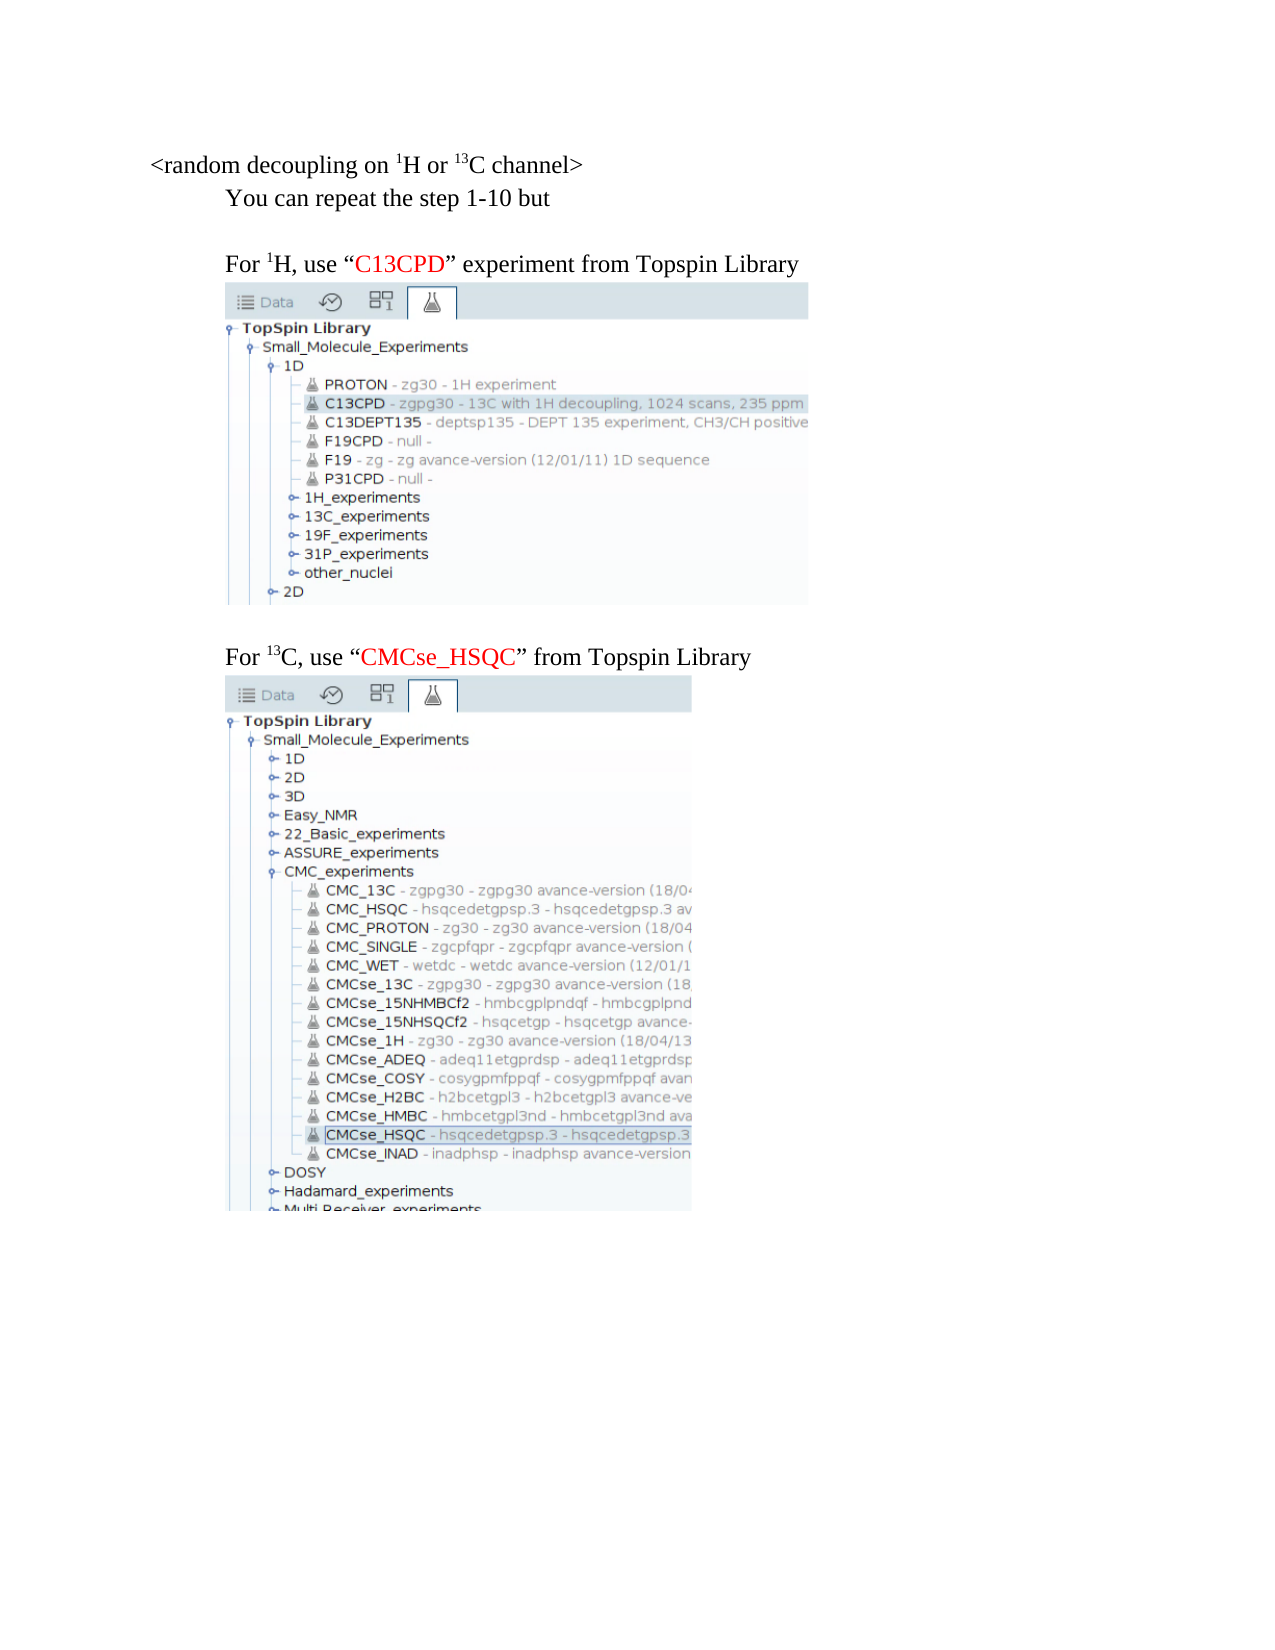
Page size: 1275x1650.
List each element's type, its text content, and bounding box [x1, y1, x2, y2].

text <random decoupling on 1H or 13C channel> [150, 150, 1125, 179]
picture [225, 675, 692, 1211]
text For 1H, use “C13CPD” experiment from Topspin Library [225, 249, 1125, 278]
picture [225, 282, 809, 605]
text You can repeat the step 1-10 but [225, 183, 1125, 212]
